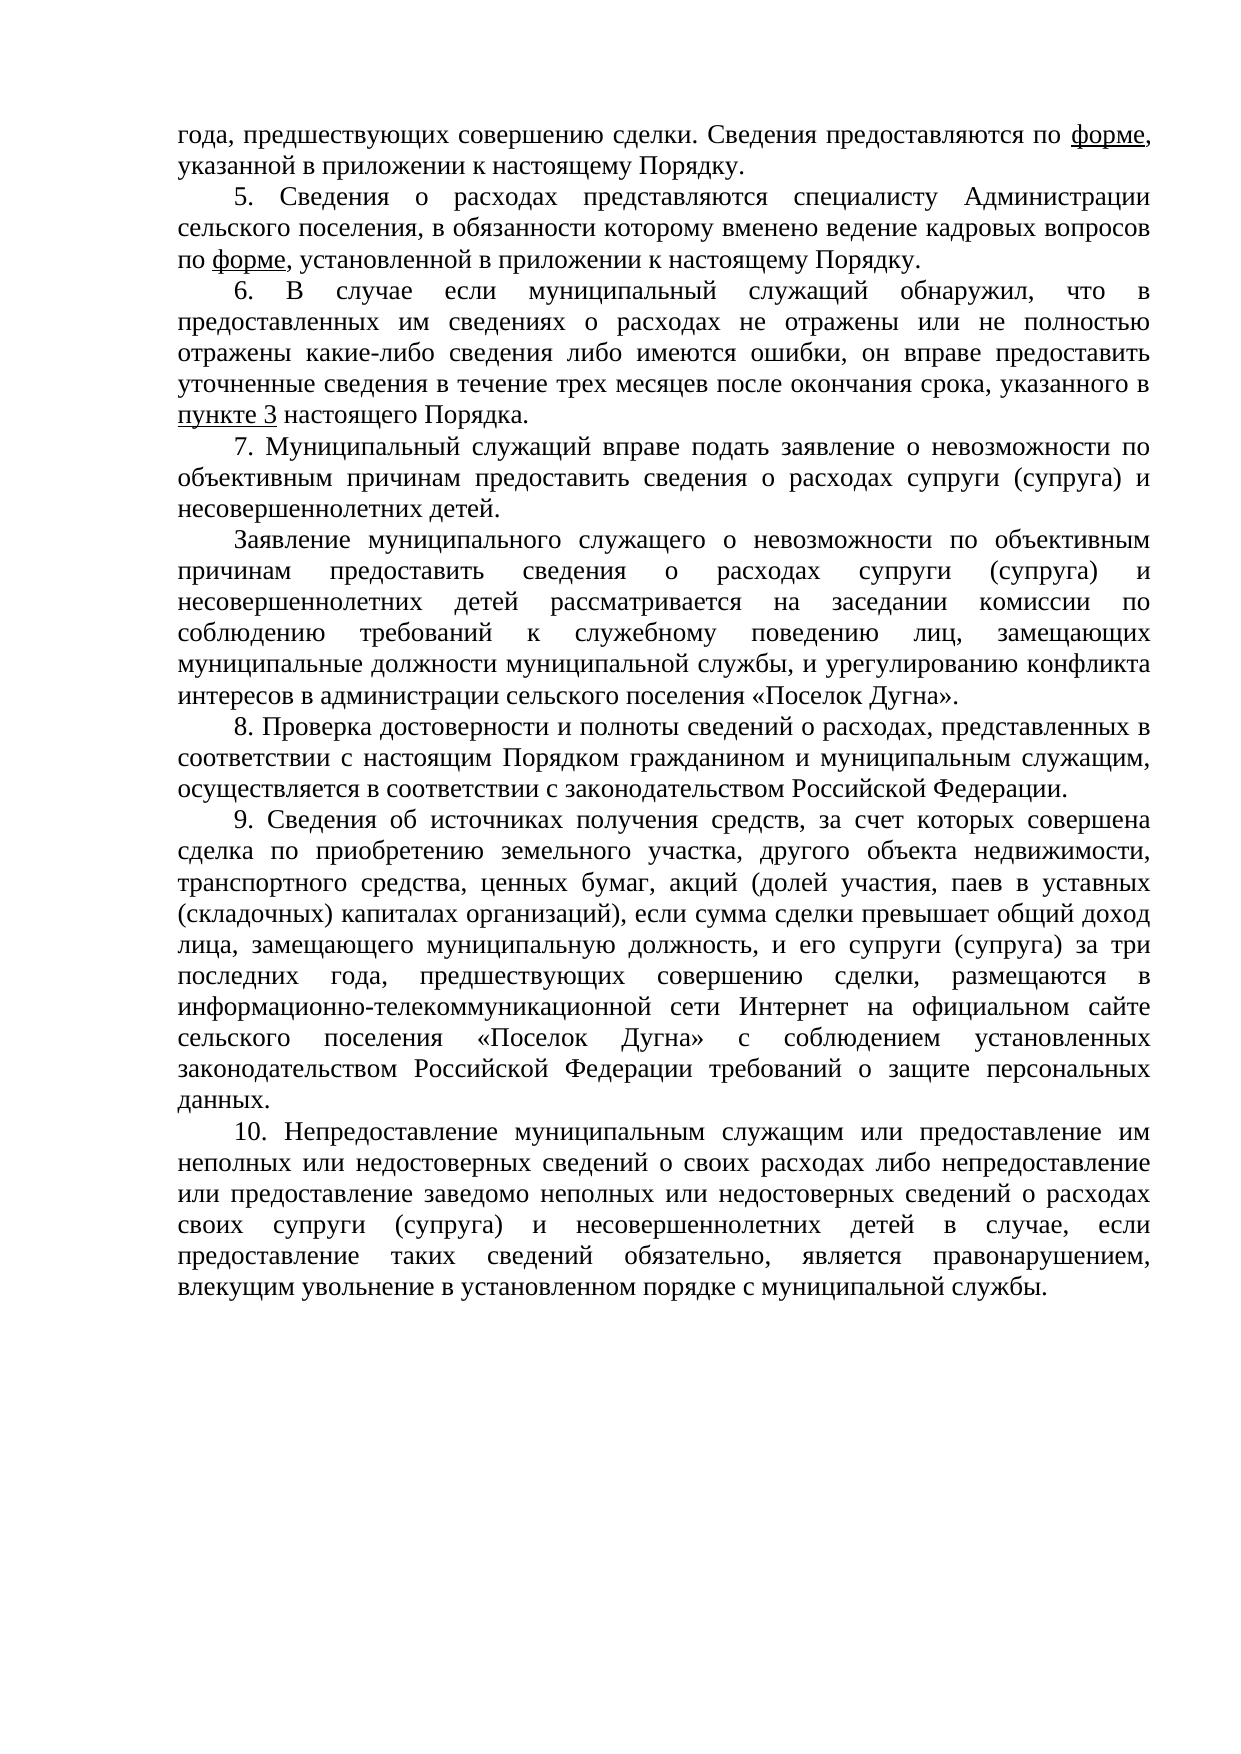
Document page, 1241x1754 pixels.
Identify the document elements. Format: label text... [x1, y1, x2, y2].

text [177, 118, 1152, 180]
text 6. В случае если муниципальный служащий обнаружил, что в предоставленных им сведениях о расходах не отражены или не полностью отражены какие-либо сведения либо имеются ошибки, он вправе предоставить уточненные сведения в течение трех месяцев после окончания срока, указанного в пункте 3 настоящего Порядка. [177, 274, 1152, 429]
text 7. Муниципальный служащий вправе подать заявление о невозможности по объективным причинам предоставить сведения о расходах супруги (супруга) и несовершеннолетних детей. [177, 429, 1152, 523]
text 9. Сведения об источниках получения средств, за счет которых совершена сделка по приобретению земельного участка, другого объекта недвижимости, транспортного средства, ценных бумаг, акций (долей участия, паев в уставных (складочных) капиталах организаций), если сумма сделки превышает общий доход лица, замещающего муниципальную должность, и его супруги (супруга) за три последних года, предшествующих совершению сделки, размещаются в информационно-телекоммуникационной сети Интернет на официальном сайте сельского поселения «Поселок Дугна» с соблюдением установленных законодательством Российской Федерации требований о защите персональных данных. [177, 803, 1152, 1115]
text Заявление муниципального служащего о невозможности по объективным причинам предоставить сведения о расходах супруги (супруга) и несовершеннолетних детей рассматривается на заседании комиссии по соблюдению требований к служебному поведению лиц, замещающих муниципальные должности муниципальной службы, и урегулированию конфликта интересов в администрации сельского поселения «Поселок Дугна». [177, 523, 1152, 710]
text 5. Сведения о расходах представляются специалисту Администрации сельского поселения, в обязанности которому вменено ведение кадровых вопросов по форме, установленной в приложении к настоящему Порядку. [177, 180, 1152, 274]
text 8. Проверка достоверности и полноты сведений о расходах, представленных в соответствии с настоящим Порядком гражданином и муниципальным служащим, осуществляется в соответствии с законодательством Российской Федерации. [177, 710, 1152, 803]
text 10. Непредоставление муниципальным служащим или предоставление им неполных или недостоверных сведений о своих расходах либо непредоставление или предоставление заведомо неполных или недостоверных сведений о расходах своих супруги (супруга) и несовершеннолетних детей в случае, если предоставление таких сведений обязательно, является правонарушением, влекущим увольнение в установленном порядке с муниципальной службы. [177, 1115, 1152, 1302]
